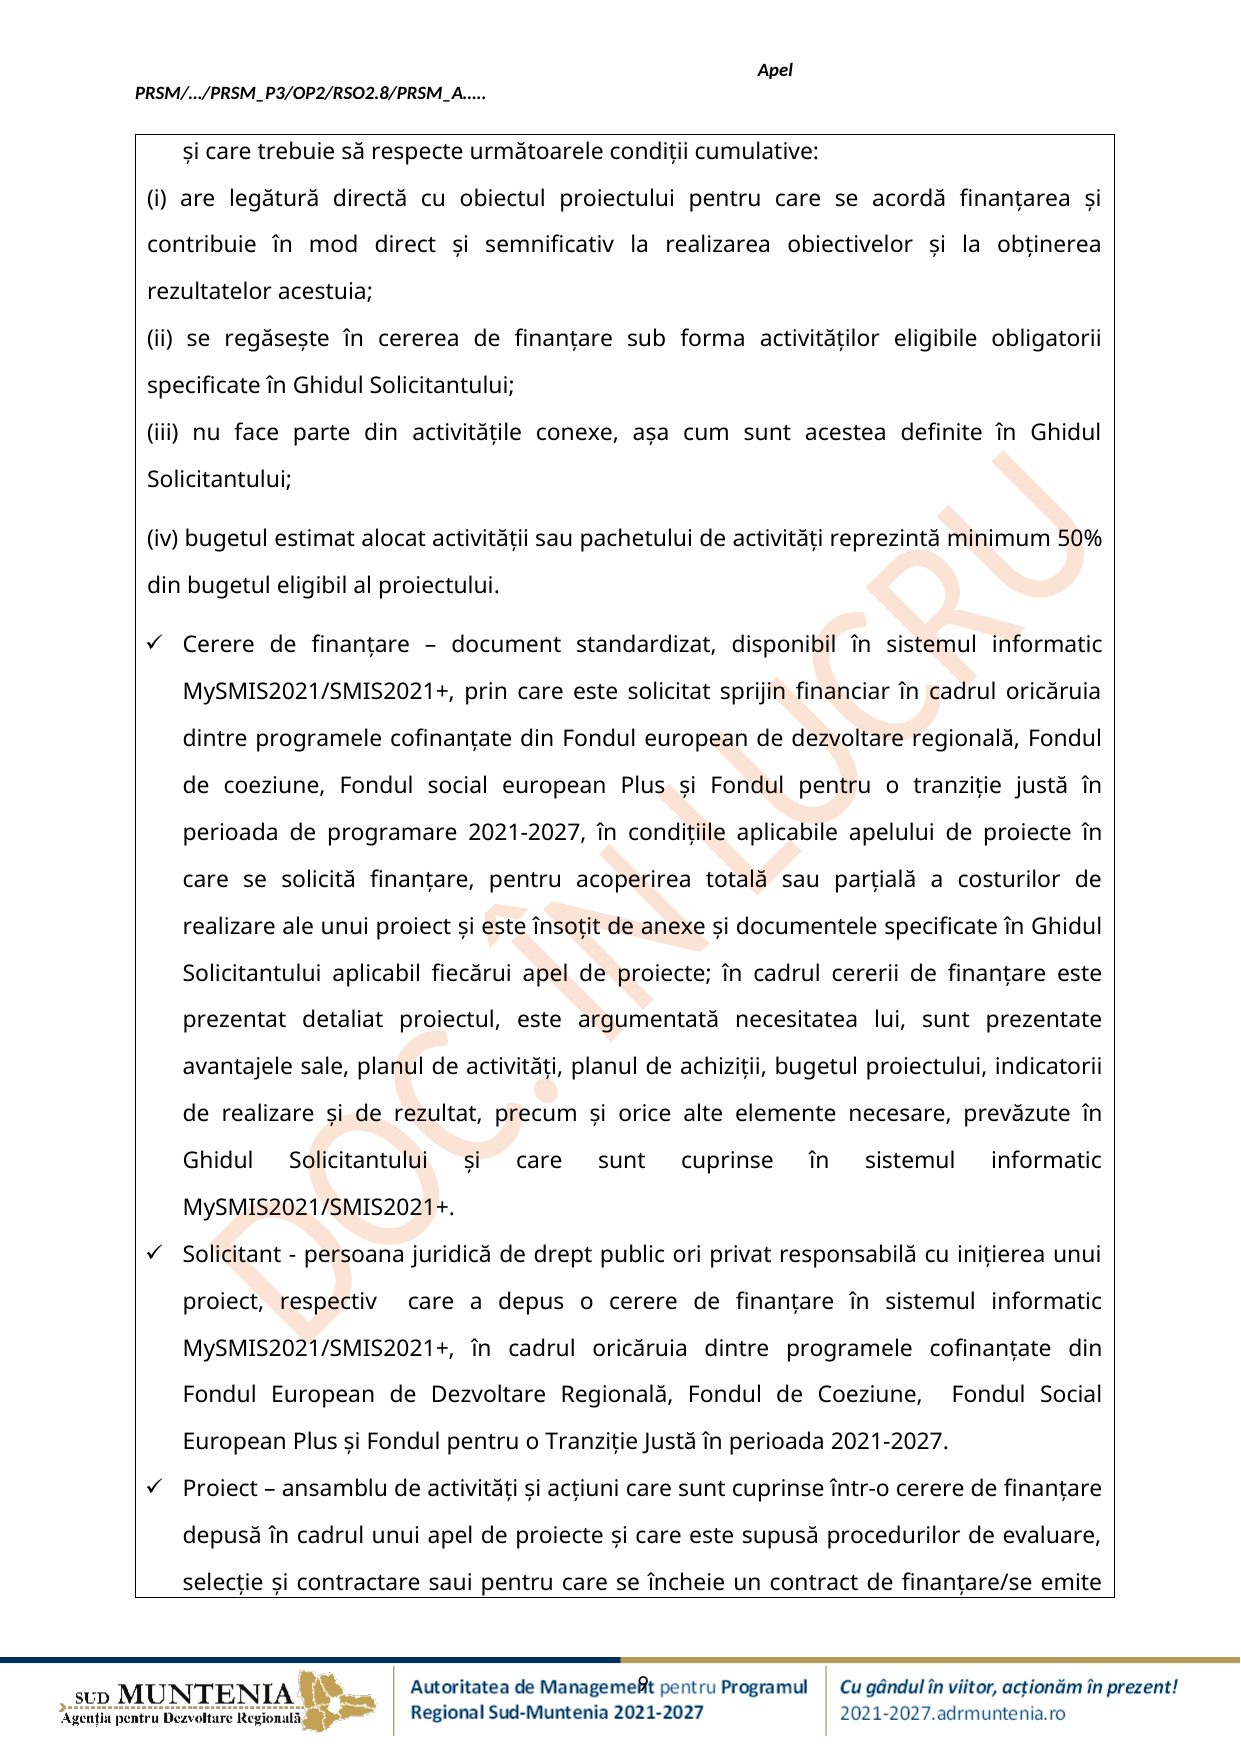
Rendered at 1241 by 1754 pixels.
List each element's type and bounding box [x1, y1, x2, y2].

table_header [136, 135, 1114, 1597]
picture [0, 1657, 1241, 1737]
